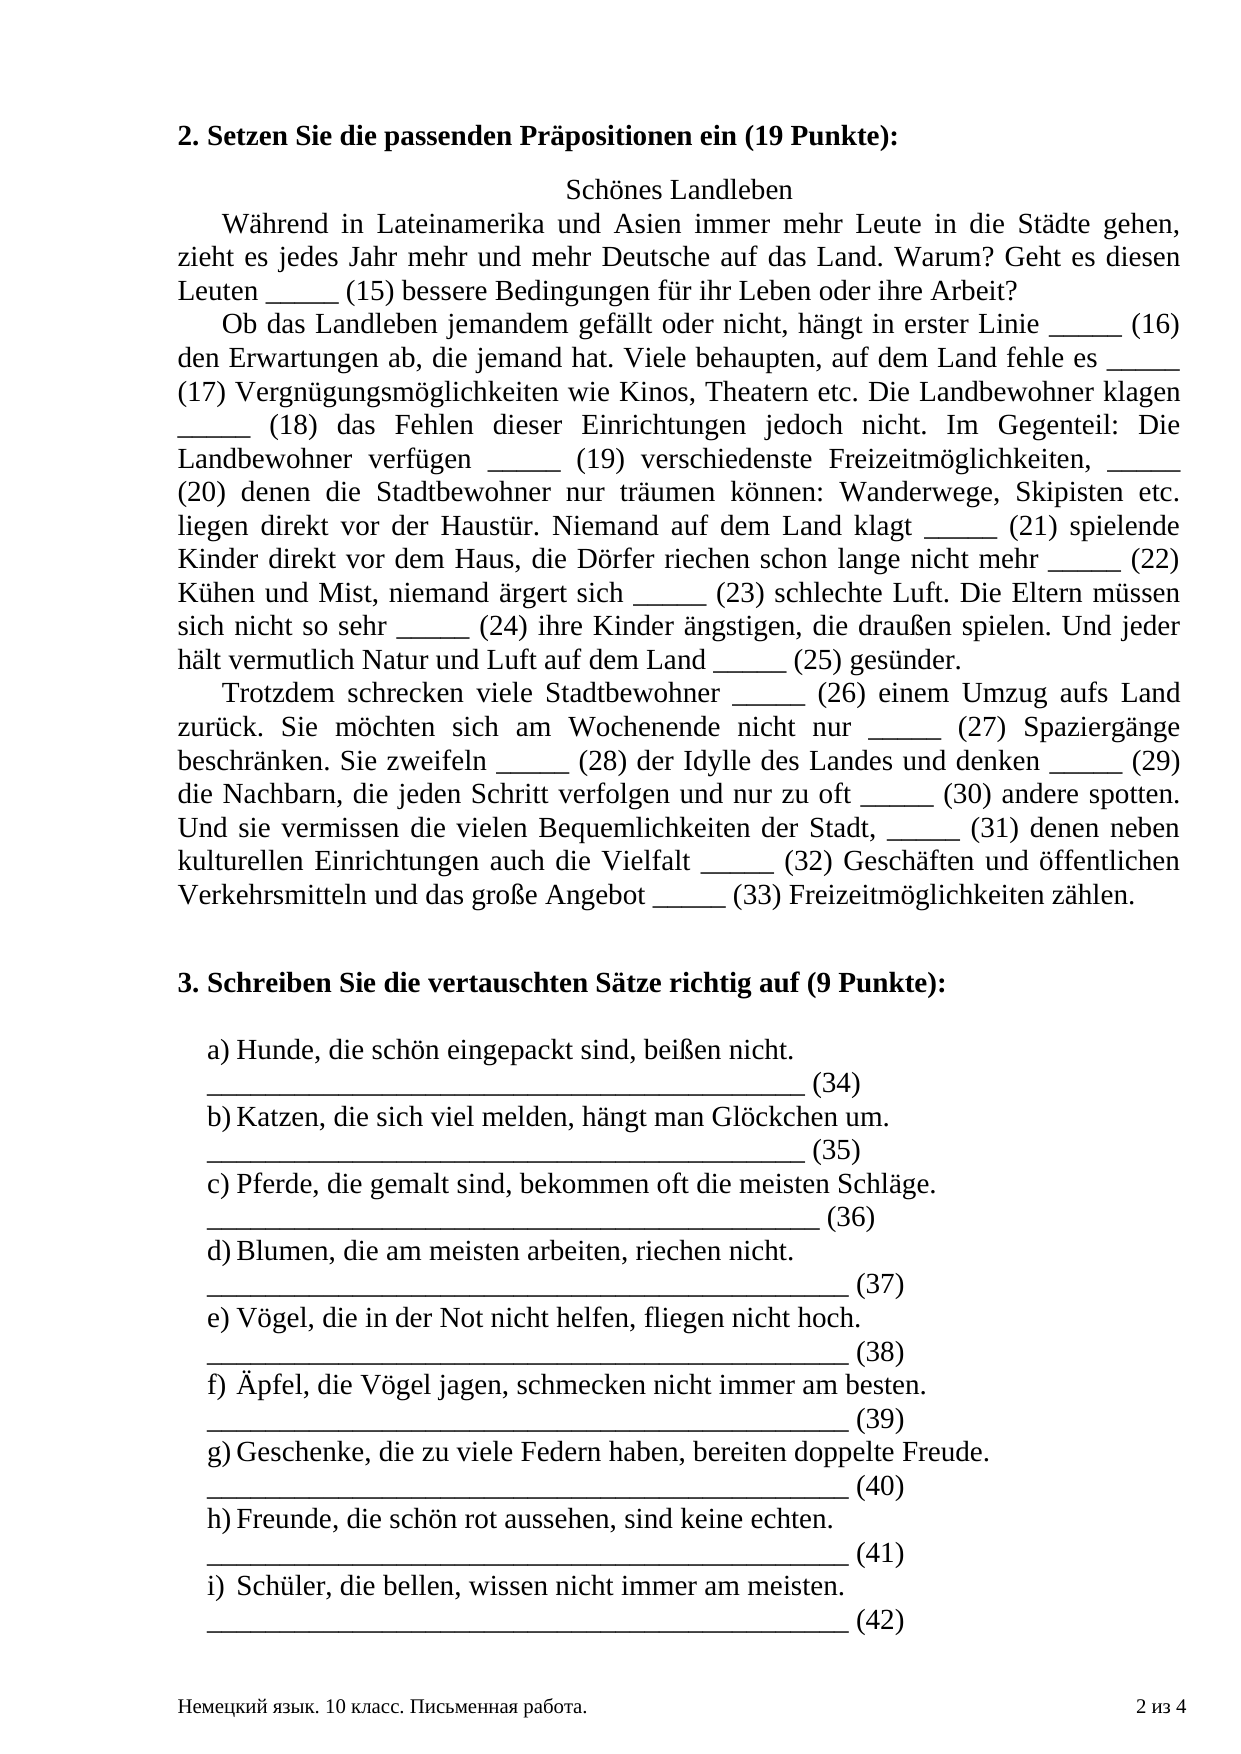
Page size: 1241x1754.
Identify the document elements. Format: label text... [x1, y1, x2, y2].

list ____________________________________________ (37) [207, 1267, 1181, 1300]
text Trotzdem schrecken viele Stadtbewohner _____ (26) einem Umzug aufs Land zurück. Sie möchten sich am Wochenende nicht nur _____ (27) Spaziergänge beschränken. Sie zweifeln _____ (28) der Idylle des Landes und denken _____ (29) die Nachbarn, die jeden Schritt verfolgen und nur zu oft _____ (30) andere spotten. Und sie vermissen die vielen Bequemlichkeiten der Stadt, _____ (31) denen neben kulturellen Einrichtungen auch die Vielfalt _____ (32) Geschäften und öffentlichen Verkehrsmitteln und das große Angebot _____ (33) Freizeitmöglichkeiten zählen. [177, 676, 1181, 910]
text Während in Lateinamerika und Asien immer mehr Leute in die Städte gehen, zieht es jedes Jahr mehr und mehr Deutsche auf das Land. Warum? Geht es diesen Leuten _____ (15) bessere Bedingungen für ihr Leben oder ihre Arbeit? [177, 206, 1181, 307]
list Vögel, die in der Not nicht helfen, fliegen nicht hoch. [207, 1300, 1181, 1334]
list Geschenke, die zu viele Federn haben, bereiten doppelte Freude. [207, 1434, 1181, 1468]
list Schreiben Sie die vertauschten Sätze richtig auf (9 Punkte): [177, 965, 1181, 998]
list __________________________________________ (36) [207, 1199, 1181, 1233]
list Schüler, die bellen, wissen nicht immer am meisten. [207, 1568, 1181, 1602]
list ____________________________________________ (42) [207, 1602, 1181, 1636]
text Ob das Landleben jemandem gefällt oder nicht, hängt in erster Linie _____ (16) den Erwartungen ab, die jemand hat. Viele behaupten, auf dem Land fehle es _____ (17) Vergnügungsmöglichkeiten wie Kinos, Theatern etc. Die Landbewohner klagen _____ (18) das Fehlen dieser Einrichtungen jedoch nicht. Im Gegenteil: Die Landbewohner verfügen _____ (19) verschiedenste Freizeitmöglichkeiten, _____ (20) denen die Stadtbewohner nur träumen können: Wanderwege, Skipisten etc. liegen direkt vor der Haustür. Niemand auf dem Land klagt _____ (21) spielende Kinder direkt vor dem Haus, die Dörfer riechen schon lange nicht mehr _____ (22) Kühen und Mist, niemand ärgert sich _____ (23) schlechte Luft. Die Eltern müssen sich nicht so sehr _____ (24) ihre Kinder ängstigen, die draußen spielen. Und jeder hält vermutlich Natur und Luft auf dem Land _____ (25) gesünder. [177, 307, 1181, 676]
list Blumen, die am meisten arbeiten, riechen nicht. [207, 1233, 1181, 1267]
list ____________________________________________ (40) [207, 1468, 1181, 1501]
list Pferde, die gemalt sind, bekommen oft die meisten Schläge. [207, 1166, 1181, 1199]
list _________________________________________ (35) [207, 1132, 1181, 1166]
list Freunde, die schön rot aussehen, sind keine echten. [207, 1501, 1181, 1535]
list Äpfel, die Vögel jagen, schmecken nicht immer am besten. [207, 1367, 1181, 1401]
list Hunde, die schön eingepackt sind, beißen nicht. [207, 1032, 1181, 1065]
list _________________________________________ (34) [207, 1065, 1181, 1099]
list ____________________________________________ (41) [207, 1535, 1181, 1568]
list Katzen, die sich viel melden, hängt man Glöckchen um. [207, 1099, 1181, 1132]
text Schönes Landleben [177, 172, 1181, 206]
list ____________________________________________ (38) [207, 1334, 1181, 1367]
list ____________________________________________ (39) [207, 1401, 1181, 1434]
list Setzen Sie die passenden Präpositionen ein (19 Punkte): [177, 118, 1181, 152]
